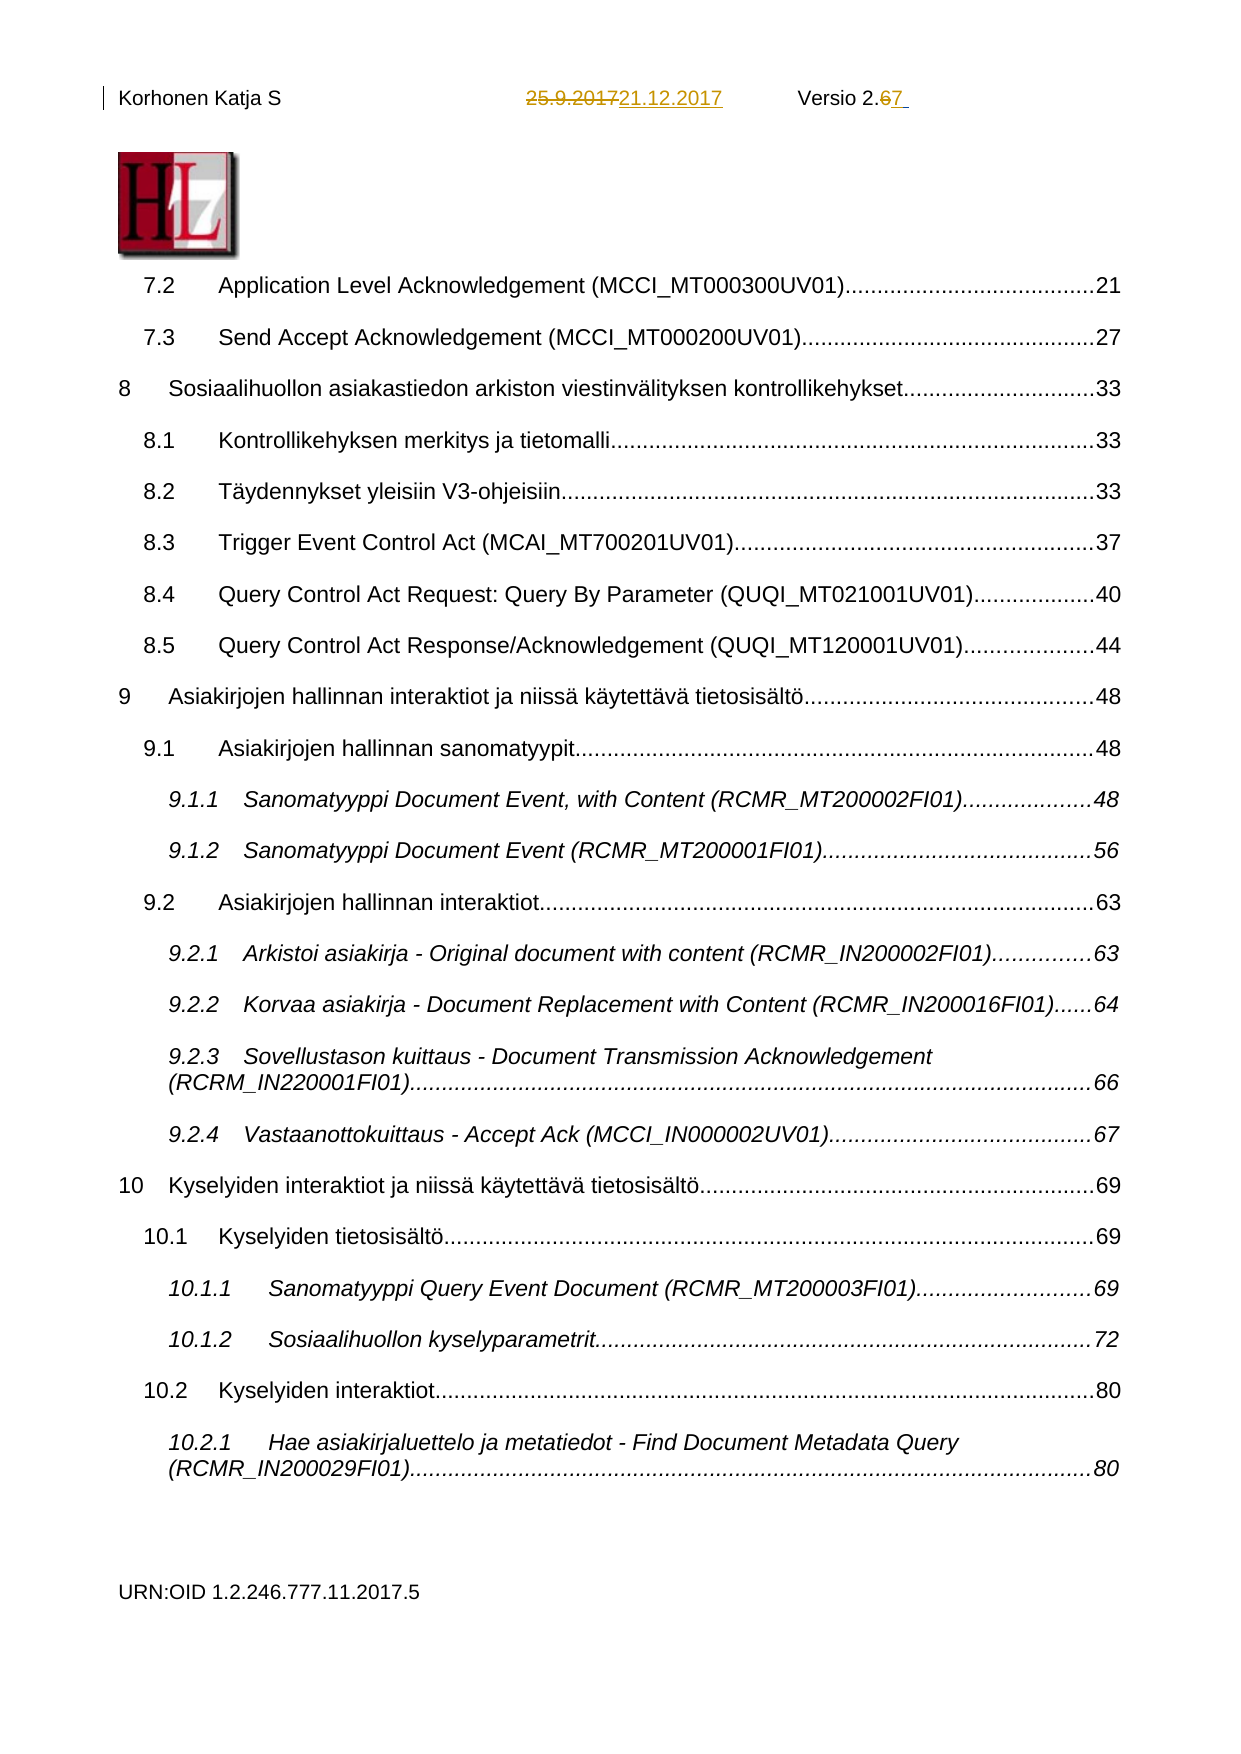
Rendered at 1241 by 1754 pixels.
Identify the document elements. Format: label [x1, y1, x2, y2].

picture [118, 152, 241, 260]
